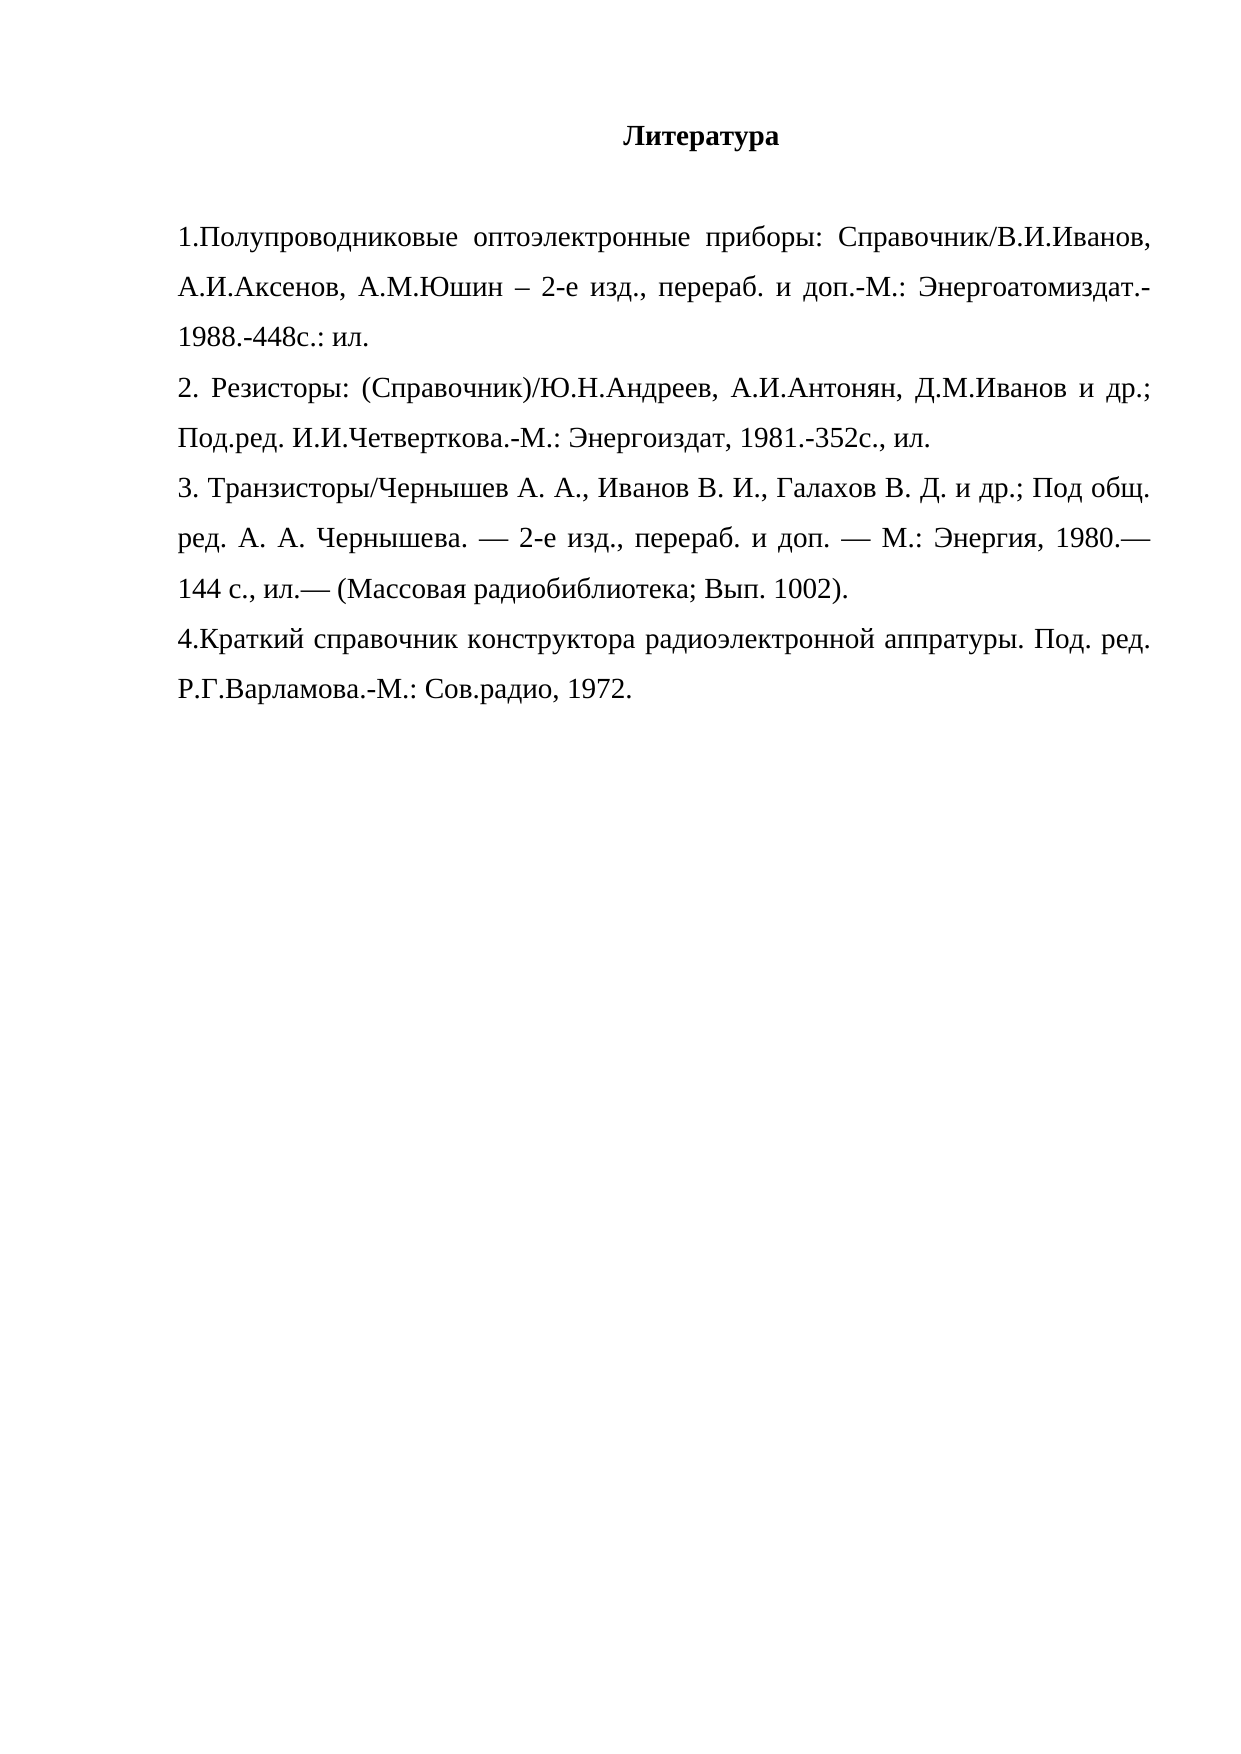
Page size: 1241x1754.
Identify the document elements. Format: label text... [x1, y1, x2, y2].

text 4.Краткий справочник конструктора радиоэлектронной аппратуры. Под. ред. Р.Г.Варламова.-М.: Сов.радио, 1972. [177, 621, 1152, 705]
text 2. Резисторы: (Справочник)/Ю.Н.Андреев, А.И.Антонян, Д.М.Иванов и др.; Под.ред. И.И.Четверткова.-М.: Энергоиздат, 1981.-352с., ил. [177, 370, 1152, 453]
text 1.Полупроводниковые оптоэлектронные приборы: Справочник/В.И.Иванов, А.И.Аксенов, А.М.Юшин – 2-е изд., перераб. и доп.-М.: Энергоатомиздат.-1988.-448с.: ил. [177, 219, 1152, 353]
text 3. Транзисторы/Чернышев А. А., Иванов В. И., Галахов В. Д. и др.; Под общ. ред. А. А. Чернышева. — 2-е изд., перераб. и доп. — М.: Энергия, 1980.— 144 с., ил.— (Массовая радиобиблиотека; Вып. 1002). [177, 470, 1152, 604]
text Литература [177, 118, 1152, 152]
